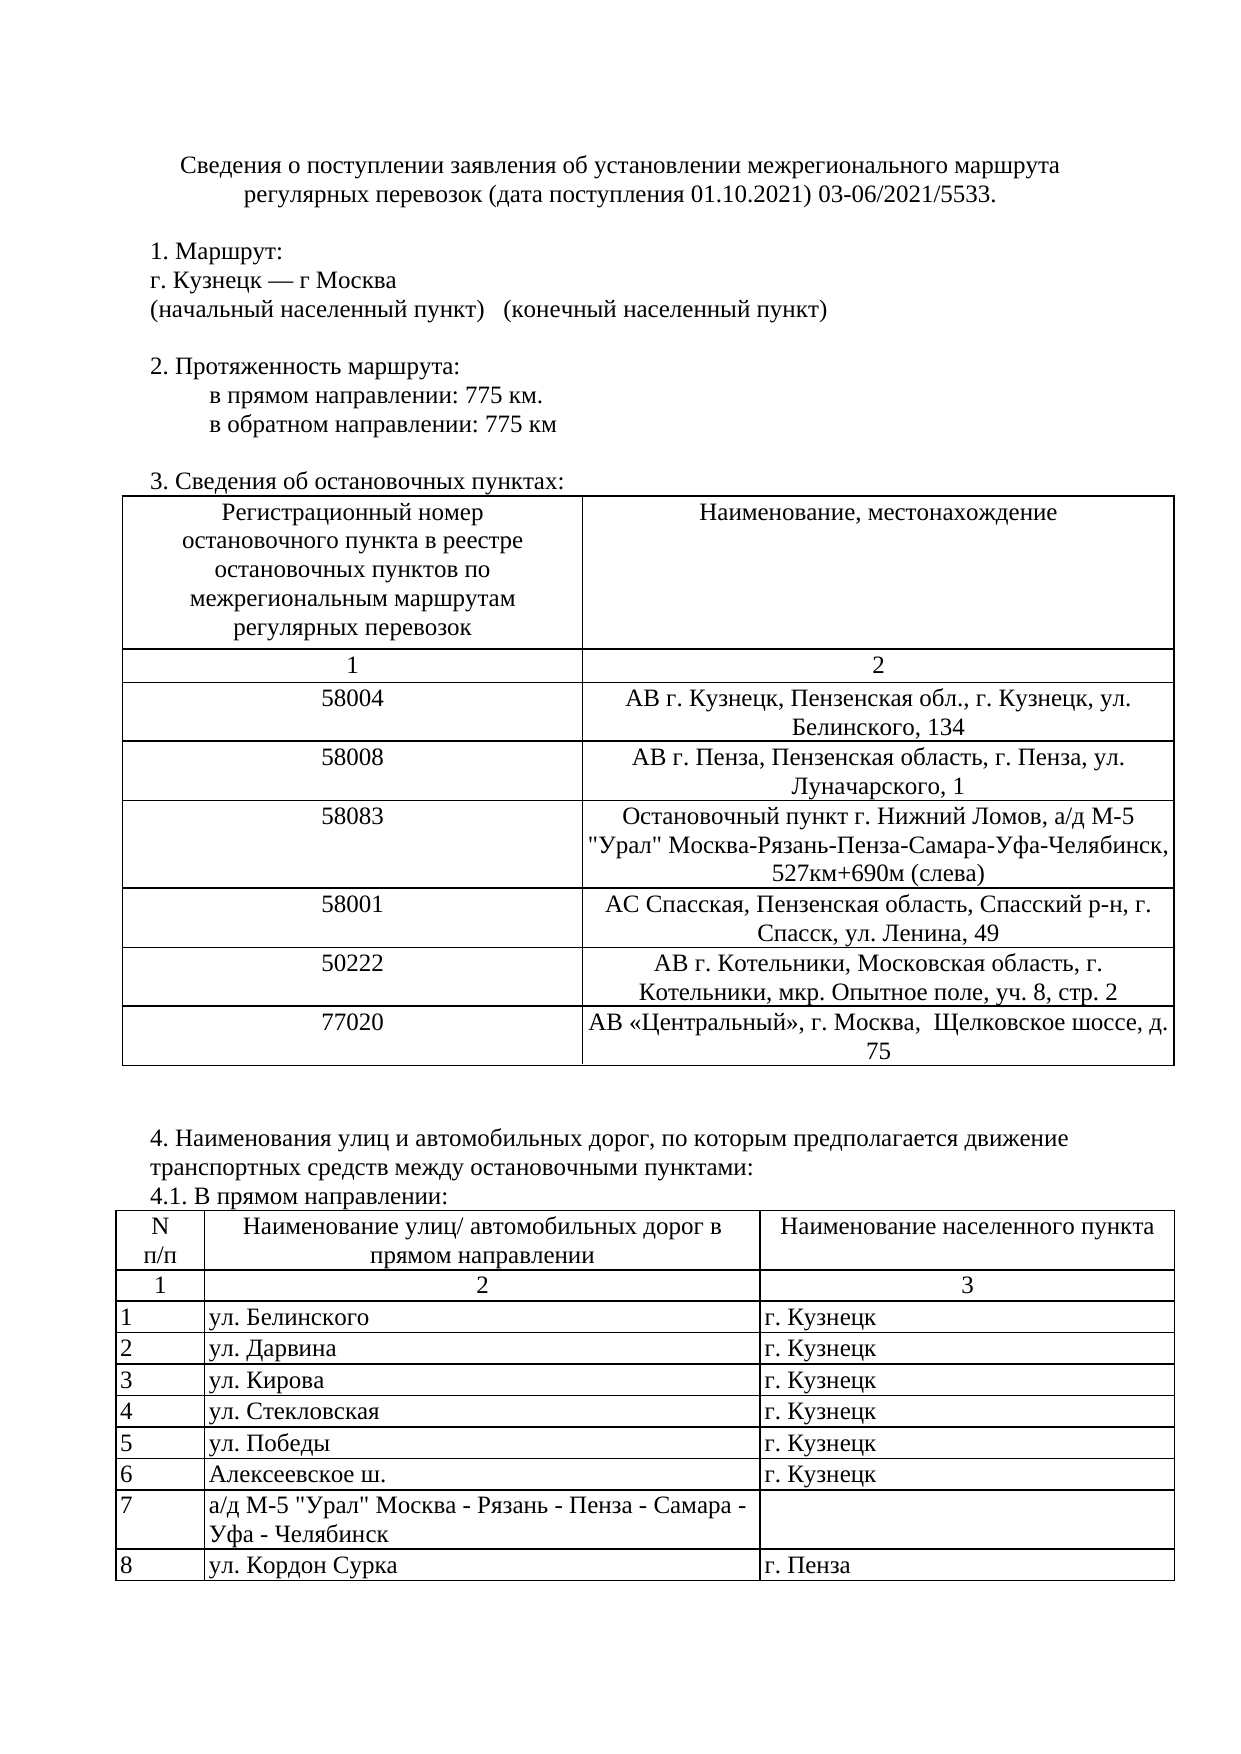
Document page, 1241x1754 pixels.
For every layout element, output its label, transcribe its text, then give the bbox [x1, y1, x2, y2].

text 1. Маршрут: [150, 236, 1090, 265]
table_cell г. Кузнецк [761, 1428, 1174, 1458]
table_cell 7 [117, 1491, 204, 1548]
table_cell 50222 [123, 948, 582, 1005]
table_cell г. Кузнецк [761, 1302, 1174, 1332]
table_cell 6 [117, 1459, 204, 1489]
table_cell 1 [117, 1302, 204, 1332]
text 3. Сведения об остановочных пунктах: [150, 466, 1090, 495]
table_header Наименование, местонахождение [583, 497, 1173, 648]
table_cell 2 [205, 1271, 759, 1300]
text г. Кузнецк — г Москва [150, 265, 1090, 294]
table_cell 8 [117, 1550, 204, 1579]
table_cell 58008 [123, 742, 582, 799]
table_header Регистрационный номер остановочного пункта в реестре остановочных пунктов по межрегиональным маршрутам регулярных перевозок [123, 497, 582, 648]
table_header Наименование улиц/ автомобильных дорог в прямом направлении [205, 1211, 759, 1269]
table_cell Алексеевское ш. [205, 1459, 759, 1489]
table_cell АС Спасская, Пензенская область, Спасский р-н, г. Спасск, ул. Ленина, 49 [583, 889, 1173, 946]
text (начальный населенный пункт) (конечный населенный пункт) [150, 294, 1090, 322]
table_cell [761, 1491, 1174, 1548]
table_cell АВ г. Пенза, Пензенская область, г. Пенза, ул. Луначарского, 1 [583, 742, 1173, 799]
table_cell 1 [117, 1271, 204, 1300]
table_cell 5 [117, 1428, 204, 1458]
table_cell АВ г. Котельники, Московская область, г. Котельники, мкр. Опытное поле, уч. 8, стр. 2 [583, 948, 1173, 1005]
table_cell ул. Кирова [205, 1365, 759, 1395]
table_cell г. Кузнецк [761, 1365, 1174, 1395]
text 4.1. В прямом направлении: [150, 1181, 1090, 1210]
table_cell ул. Кордон Сурка [205, 1550, 759, 1579]
table_cell 58001 [123, 889, 582, 946]
table_cell ул. Белинского [205, 1302, 759, 1332]
table_cell 4 [117, 1396, 204, 1426]
table_header N п/п [117, 1211, 204, 1269]
table_cell 3 [761, 1271, 1174, 1300]
table_cell 58004 [123, 683, 582, 740]
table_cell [205, 1491, 759, 1548]
table_cell АВ «Центральный», г. Москва, Щелковское шоссе, д. 75 [583, 1007, 1173, 1064]
table_cell 1 [123, 650, 582, 681]
table_cell 58083 [123, 801, 582, 887]
table_cell 2 [583, 650, 1173, 681]
table_cell г. Кузнецк [761, 1396, 1174, 1426]
text в обратном направлении: 775 км [150, 409, 1090, 437]
text Сведения о поступлении заявления об установлении межрегионального маршрута регулярных перевозок (дата поступления 01.10.2021) 03-06/2021/5533. [150, 150, 1090, 207]
text 4. Наименования улиц и автомобильных дорог, по которым предполагается движение транспортных средств между остановочными пунктами: [150, 1123, 1090, 1181]
table_cell г. Кузнецк [761, 1333, 1174, 1363]
table_cell ул. Дарвина [205, 1333, 759, 1363]
text 2. Протяженность маршрута: [150, 351, 1090, 380]
table_cell г. Кузнецк [761, 1459, 1174, 1489]
table_cell 77020 [123, 1007, 582, 1064]
table_cell ул. Стекловская [205, 1396, 759, 1426]
table_cell Остановочный пункт г. Нижний Ломов, а/д М-5 "Урал" Москва-Рязань-Пенза-Самара-Уфа-Челябинск, 527км+690м (слева) [583, 801, 1173, 887]
table_cell АВ г. Кузнецк, Пензенская обл., г. Кузнецк, ул. Белинского, 134 [583, 683, 1173, 740]
table_cell г. Пенза [761, 1550, 1174, 1579]
table_cell ул. Победы [205, 1428, 759, 1458]
text в прямом направлении: 775 км. [150, 380, 1090, 409]
table_header Наименование населенного пункта [761, 1211, 1174, 1269]
table_cell 2 [117, 1333, 204, 1363]
table_cell 3 [117, 1365, 204, 1395]
